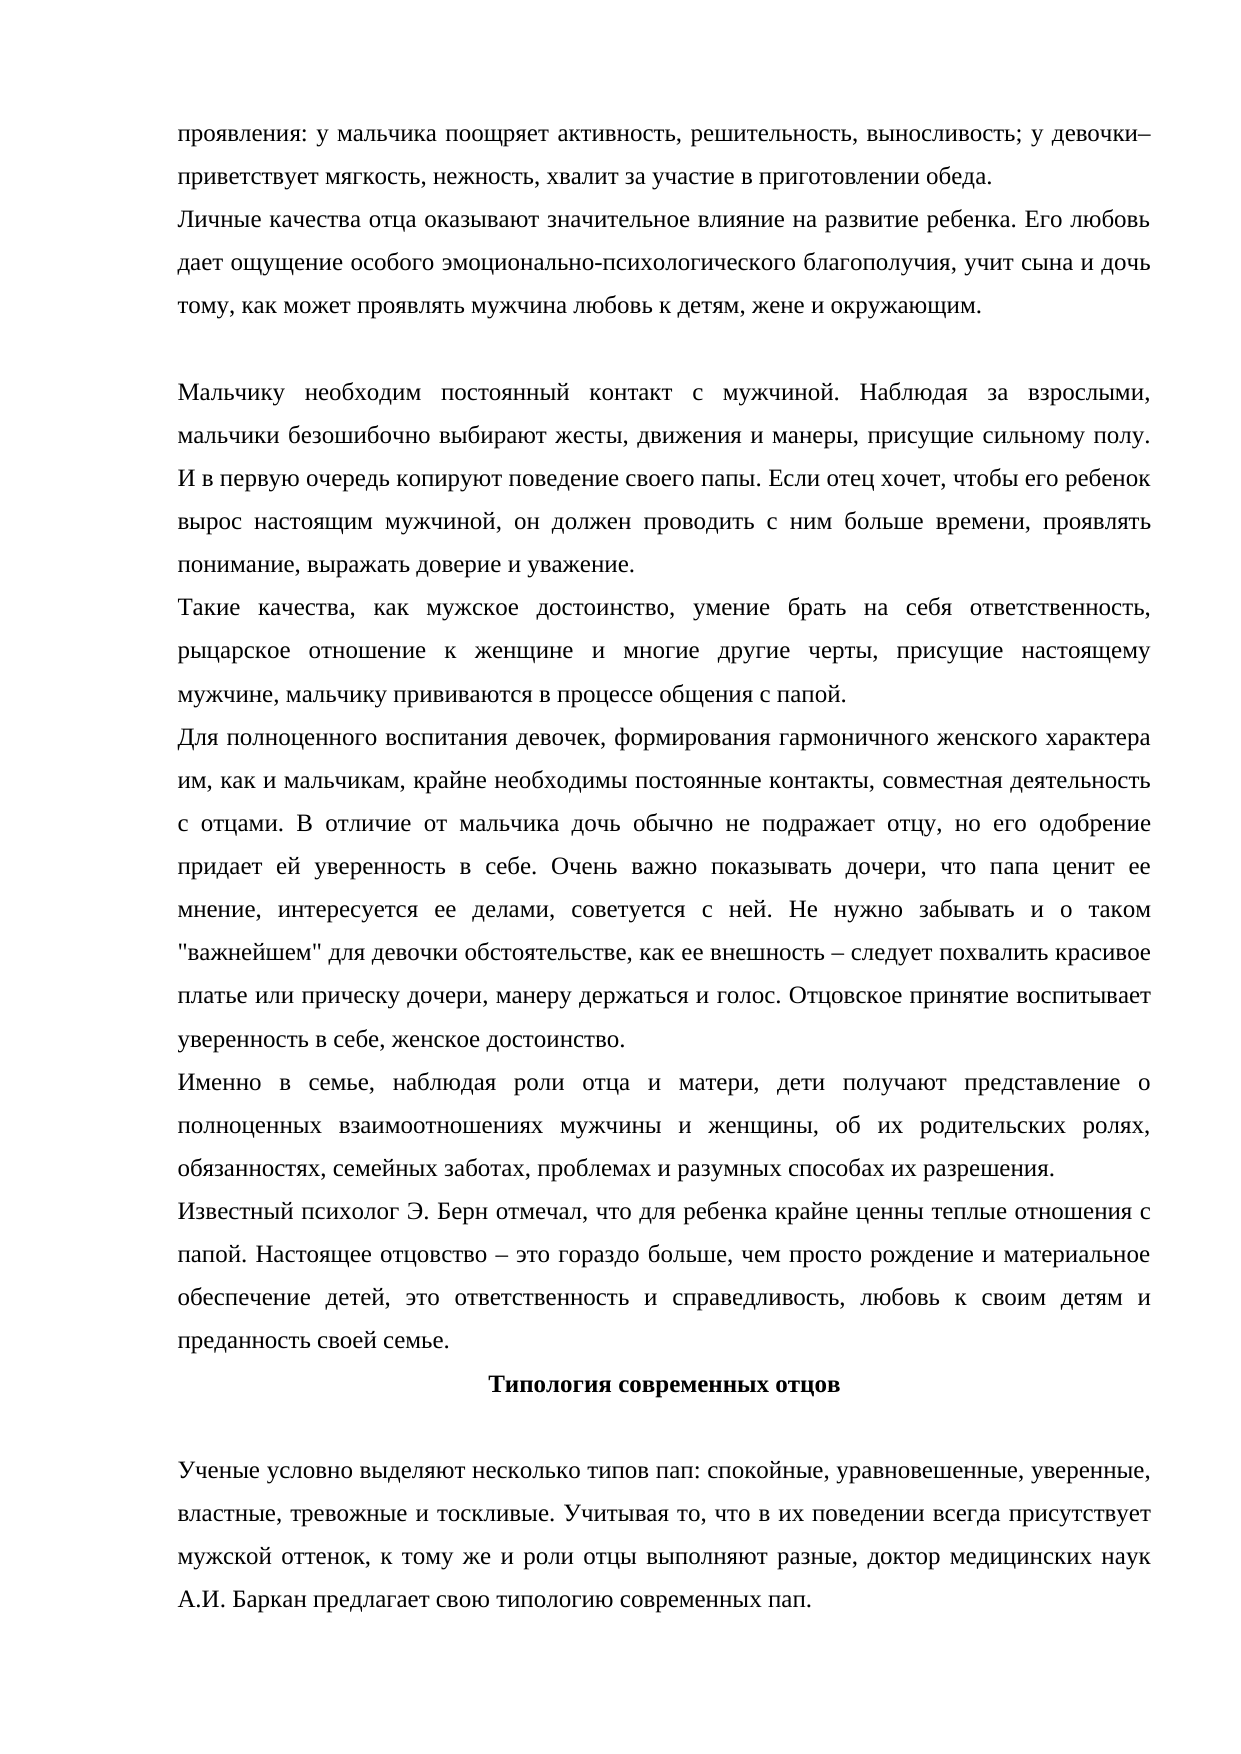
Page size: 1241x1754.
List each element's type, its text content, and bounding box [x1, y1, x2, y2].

text Для полноценного воспитания девочек, формирования гармоничного женского характера им, как и мальчикам, крайне необходимы постоянные контакты, совместная деятельность с отцами. В отличие от мальчика дочь обычно не подражает отцу, но его одобрение придает ей уверенность в себе. Очень важно показывать дочери, что папа ценит ее мнение, интересуется ее делами, советуется с ней. Не нужно забывать и о таком "важнейшем" для девочки обстоятельстве, как ее внешность – следует похвалить красивое платье или прическу дочери, манеру держаться и голос. Отцовское принятие воспитывает уверенность в себе, женское достоинство. [177, 722, 1152, 1052]
text Мальчику необходим постоянный контакт с мужчиной. Наблюдая за взрослыми, мальчики безошибочно выбирают жесты, движения и манеры, присущие сильному полу. И в первую очередь копируют поведение своего папы. Если отец хочет, чтобы его ребенок вырос настоящим мужчиной, он должен проводить с ним больше времени, проявлять понимание, выражать доверие и уважение. [177, 377, 1152, 578]
text Личные качества отца оказывают значительное влияние на развитие ребенка. Его любовь дает ощущение особого эмоционально-психологического благополучия, учит сына и дочь тому, как может проявлять мужчина любовь к детям, жене и окружающим. [177, 204, 1152, 319]
text Ученые условно выделяют несколько типов пап: спокойные, уравновешенные, уверенные, властные, тревожные и тоскливые. Учитывая то, что в их поведении всегда присутствует мужской оттенок, к тому же и роли отцы выполняют разные, доктор медицинских наук А.И. Баркан предлагает свою типологию современных пап. [177, 1455, 1152, 1613]
text Именно в семье, наблюдая роли отца и матери, дети получают представление о полноценных взаимоотношениях мужчины и женщины, об их родительских ролях, обязанностях, семейных заботах, проблемах и разумных способах их разрешения. [177, 1067, 1152, 1182]
text Известный психолог Э. Берн отмечал, что для ребенка крайне ценны теплые отношения с папой. Настоящее отцовство – это гораздо больше, чем просто рождение и материальное обеспечение детей, это ответственность и справедливость, любовь к своим детям и преданность своей семье. [177, 1196, 1152, 1354]
text Типология современных отцов [177, 1369, 1152, 1397]
text Такие качества, как мужское достоинство, умение брать на себя ответственность, рыцарское отношение к женщине и многие другие черты, присущие настоящему мужчине, мальчику прививаются в процессе общения с папой. [177, 592, 1152, 707]
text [177, 118, 1152, 190]
